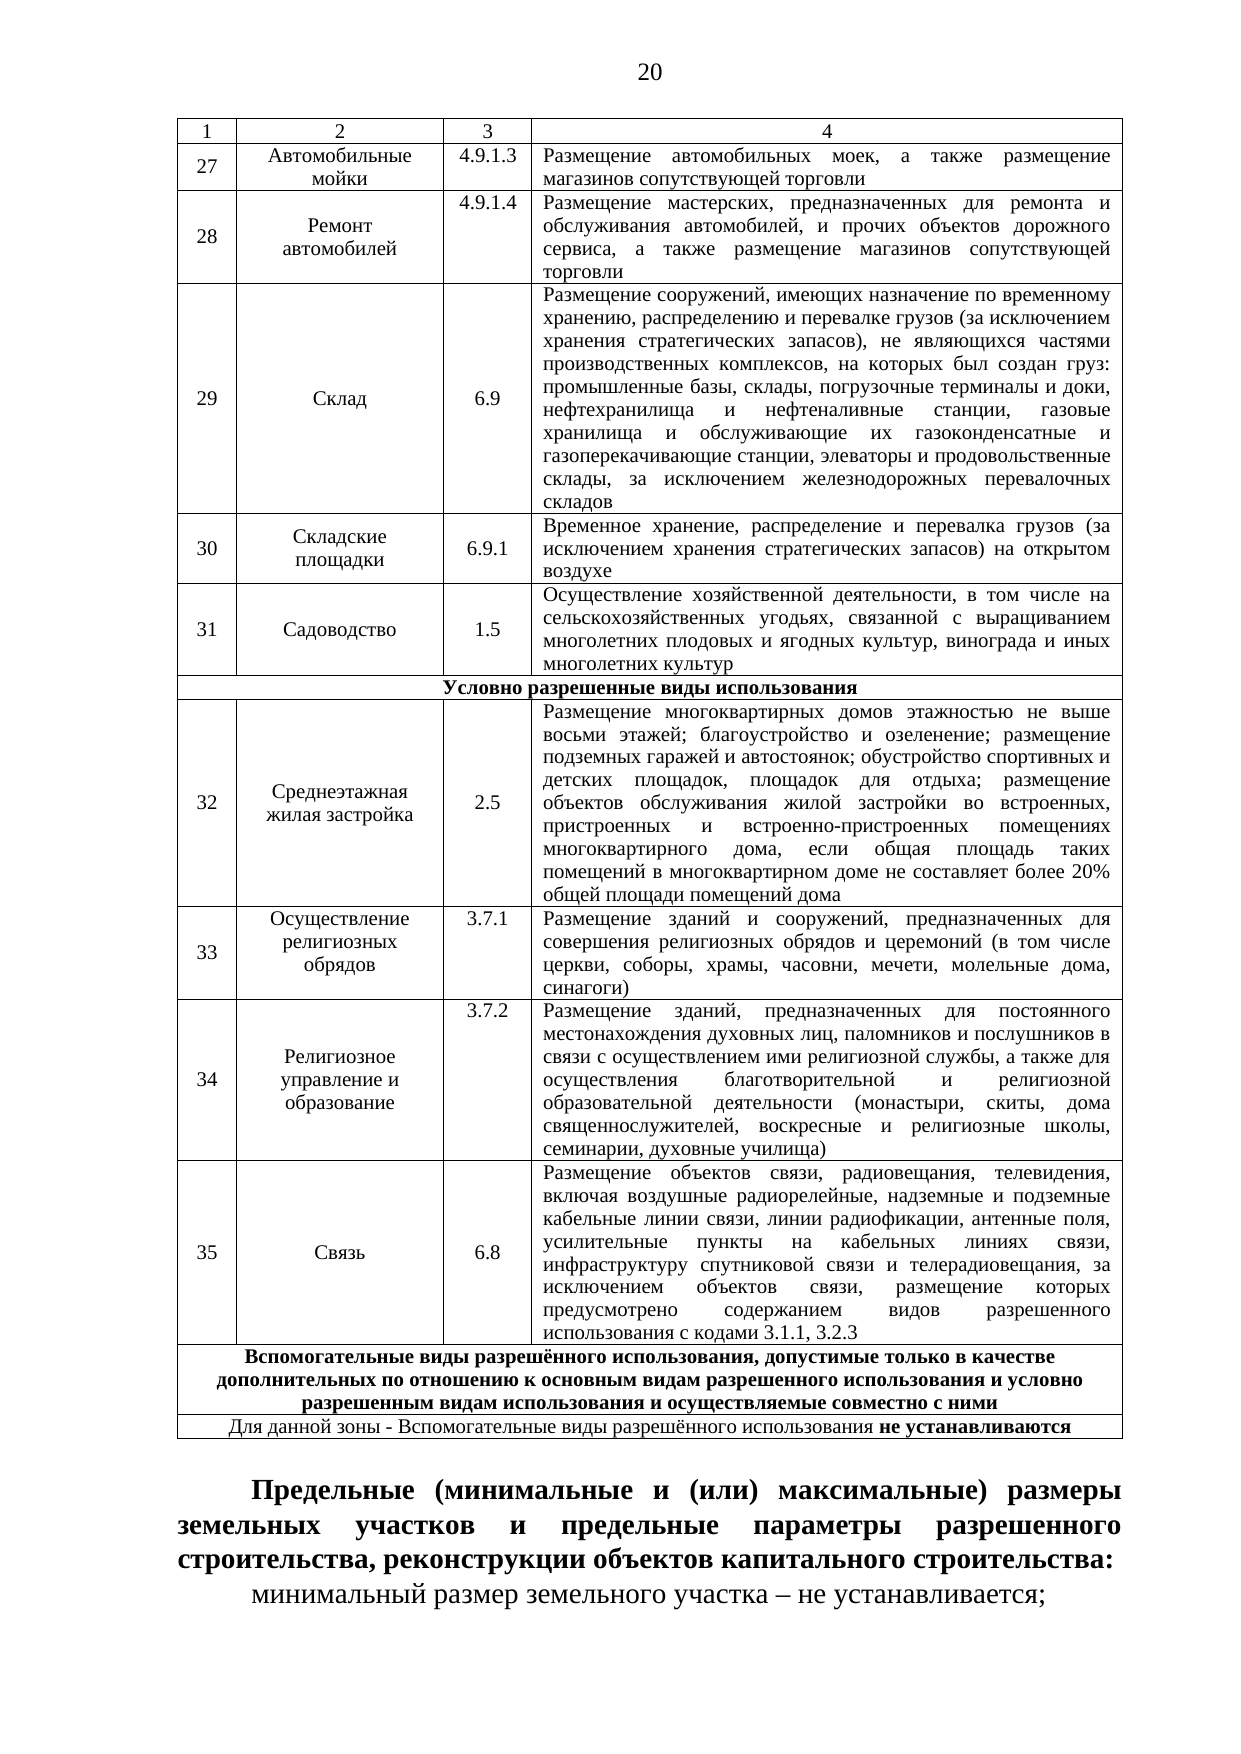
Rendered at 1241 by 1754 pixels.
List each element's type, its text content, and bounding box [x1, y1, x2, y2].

table_cell Садоводство [237, 584, 443, 675]
table_cell 6.9 [444, 284, 531, 513]
table_cell 30 [178, 514, 236, 582]
table_cell 29 [178, 284, 236, 513]
table_cell 2 [237, 119, 443, 143]
table_cell Осуществление хозяйственной деятельности, в том числе на сельскохозяйственных угодьях, связанной с выращиванием многолетних плодовых и ягодных культур, винограда и иных многолетних культур [532, 584, 1122, 675]
table_cell Складские площадки [237, 514, 443, 582]
table_cell Размещение мастерских, предназначенных для ремонта и обслуживания автомобилей, и прочих объектов дорожного сервиса, а также размещение магазинов сопутствующей торговли [532, 191, 1122, 283]
table_cell Автомобильные мойки [237, 144, 443, 190]
table_cell 35 [178, 1161, 236, 1344]
table_cell Временное хранение, распределение и перевалка грузов (за исключением хранения стратегических запасов) на открытом воздухе [532, 514, 1122, 582]
text Предельные (минимальные и (или) максимальные) размеры земельных участков и предельные параметры разрешенного строительства, реконструкции объектов капитального строительства: [177, 1472, 1122, 1575]
table_cell 3 [444, 119, 531, 143]
table_cell 31 [178, 584, 236, 675]
table_cell Условно разрешенные виды использования [178, 676, 1122, 699]
table_cell Вспомогательные виды разрешённого использования, допустимые только в качестве дополнительных по отношению к основным видам разрешенного использования и условно разрешенным видам использования и осуществляемые совместно с ними [178, 1345, 1122, 1414]
table_cell Среднеэтажная жилая застройка [237, 700, 443, 906]
table_cell Размещение зданий, предназначенных для постоянного местонахождения духовных лиц, паломников и послушников в связи с осуществлением ими религиозной службы, а также для осуществления благотворительной и религиозной образовательной деятельности (монастыри, скиты, дома священнослужителей, воскресные и религиозные школы, семинарии, духовные училища) [532, 1000, 1122, 1160]
table_cell 6.8 [444, 1161, 531, 1344]
table_cell 32 [178, 700, 236, 906]
table_cell 4 [532, 119, 1122, 143]
table_cell 4.9.1.3 [444, 144, 531, 190]
table_cell 2.5 [444, 700, 531, 906]
table_cell 6.9.1 [444, 514, 531, 582]
table_cell 27 [178, 144, 236, 190]
table_cell Размещение сооружений, имеющих назначение по временному хранению, распределению и перевалке грузов (за исключением хранения стратегических запасов), не являющихся частями производственных комплексов, на которых был создан груз: промышленные базы, склады, погрузочные терминалы и доки, нефтехранилища и нефтеналивные станции, газовые хранилища и обслуживающие их газоконденсатные и газоперекачивающие станции, элеваторы и продовольственные склады, за исключением железнодорожных перевалочных складов [532, 284, 1122, 513]
table_cell Для данной зоны - Вспомогательные виды разрешённого использования не устанавливаются [178, 1415, 1122, 1438]
table_cell 34 [178, 1000, 236, 1160]
text минимальный размер земельного участка – не устанавливается; [177, 1576, 1122, 1609]
table_cell Склад [237, 284, 443, 513]
table_cell Осуществление религиозных обрядов [237, 907, 443, 999]
table_cell Размещение объектов связи, радиовещания, телевидения, включая воздушные радиорелейные, надземные и подземные кабельные линии связи, линии радиофикации, антенные поля, усилительные пункты на кабельных линиях связи, инфраструктуру спутниковой связи и телерадиовещания, за исключением объектов связи, размещение которых предусмотрено содержанием видов разрешенного использования с кодами 3.1.1, 3.2.3 [532, 1161, 1122, 1344]
table_cell Размещение автомобильных моек, а также размещение магазинов сопутствующей торговли [532, 144, 1122, 190]
table_cell Религиозное управление и образование [237, 1000, 443, 1160]
table_cell 28 [178, 191, 236, 283]
table_cell 4.9.1.4 [444, 191, 531, 283]
table_cell 33 [178, 907, 236, 999]
table_cell 3.7.2 [444, 1000, 531, 1160]
table_cell Размещение многоквартирных домов этажностью не выше восьми этажей; благоустройство и озеленение; размещение подземных гаражей и автостоянок; обустройство спортивных и детских площадок, площадок для отдыха; размещение объектов обслуживания жилой застройки во встроенных, пристроенных и встроенно-пристроенных помещениях многоквартирного дома, если общая площадь таких помещений в многоквартирном доме не составляет более 20% общей площади помещений дома [532, 700, 1122, 906]
table_cell 1 [178, 119, 236, 143]
table_cell Ремонт автомобилей [237, 191, 443, 283]
table_cell 3.7.1 [444, 907, 531, 999]
table_cell Связь [237, 1161, 443, 1344]
table_cell 1.5 [444, 584, 531, 675]
table_cell Размещение зданий и сооружений, предназначенных для совершения религиозных обрядов и церемоний (в том числе церкви, соборы, храмы, часовни, мечети, молельные дома, синагоги) [532, 907, 1122, 999]
